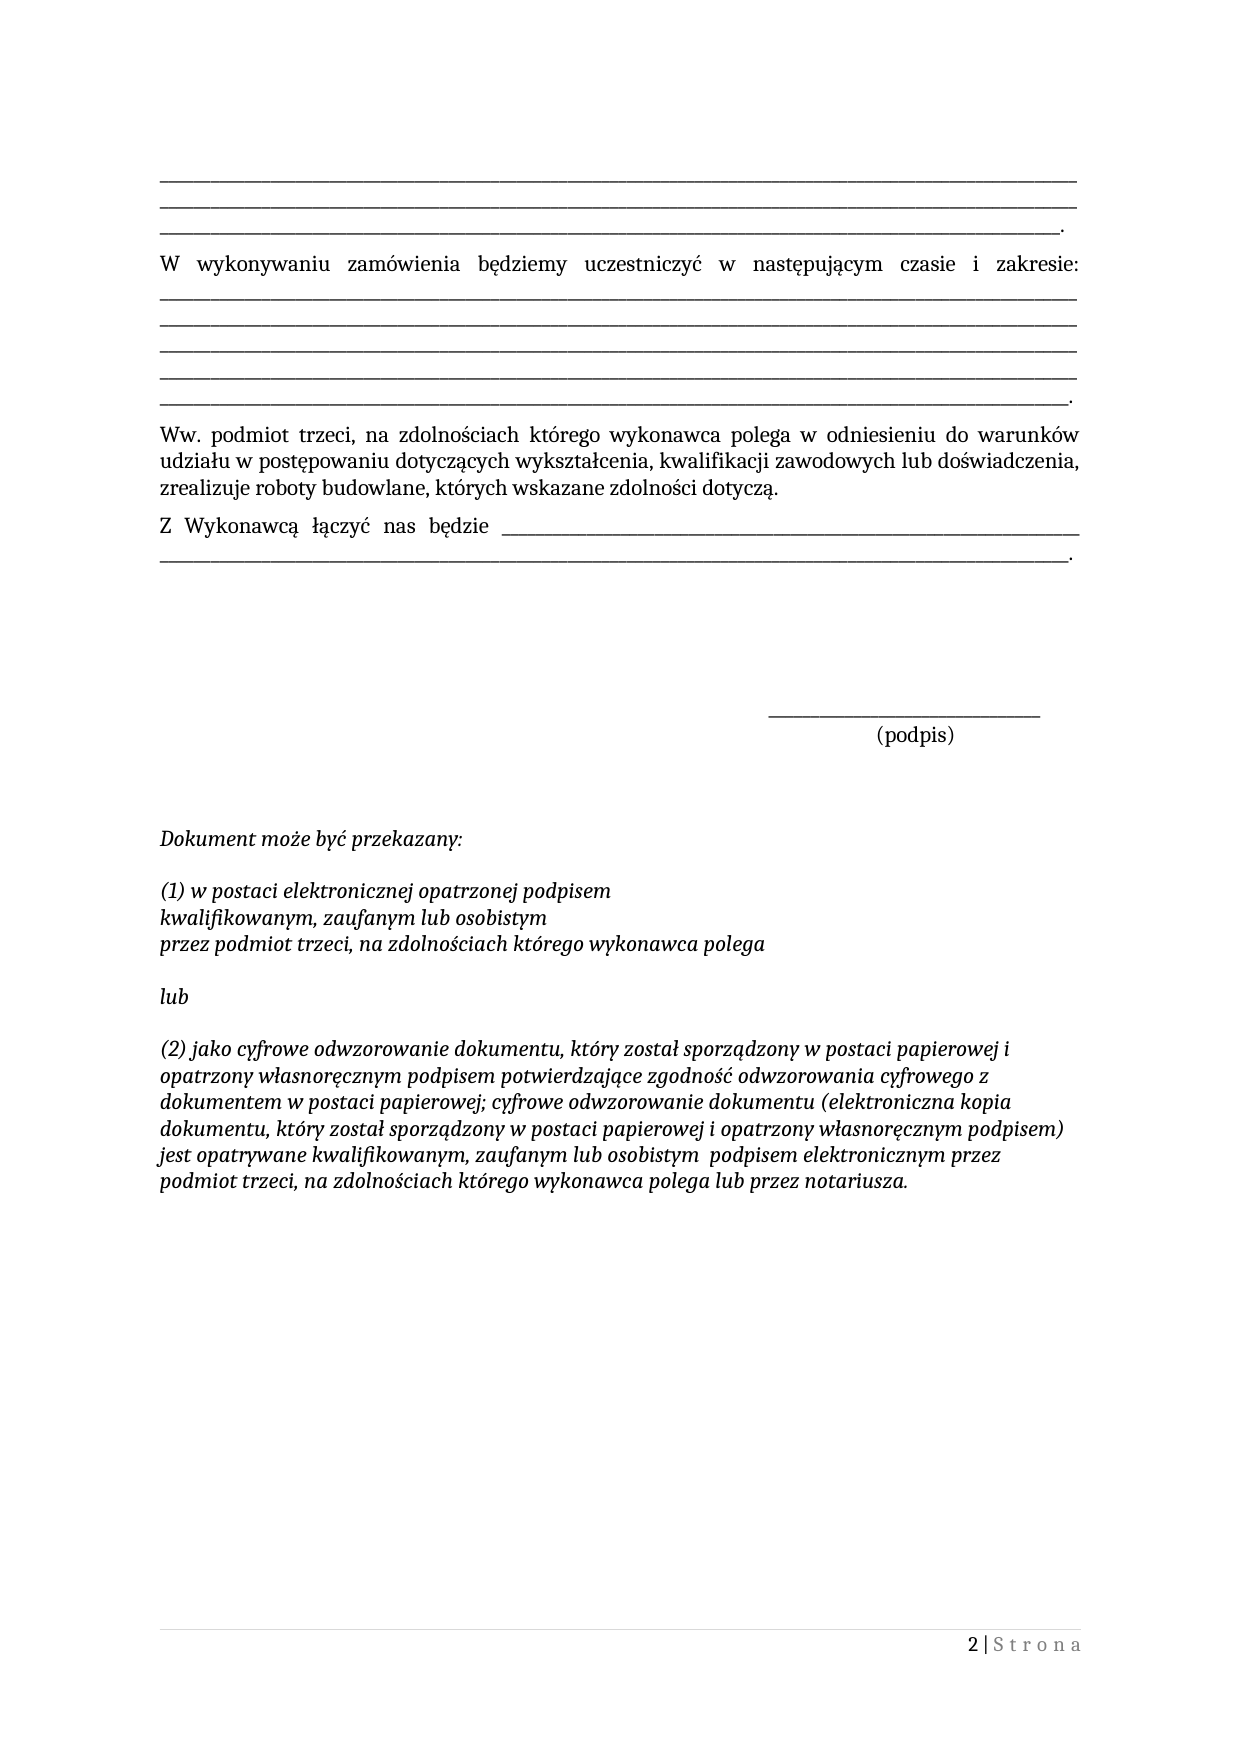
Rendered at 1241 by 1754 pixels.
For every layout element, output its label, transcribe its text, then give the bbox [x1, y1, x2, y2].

text W wykonywaniu zamówienia będziemy uczestniczyć w następującym czasie i zakresie: ___________________________________________________________________________________________________________________________________________________________________________________________________________________________________________________________________________________________________________________________________________________________________________________________________________________________________________________________________________________________________________________________________________________________. [159, 251, 1081, 409]
text Ww. podmiot trzeci, na zdolnościach którego wykonawca polega w odniesieniu do warunków udziału w postępowaniu dotyczących wykształcenia, kwalifikacji zawodowych lub doświadczenia, zrealizuje roboty budowlane, których wskazane zdolności dotyczą. [159, 422, 1081, 501]
text ________________________________ (podpis) [750, 695, 1081, 748]
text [159, 159, 1081, 238]
text Z Wykonawcą łączyć nas będzie ____________________________________________________________________ ___________________________________________________________________________________________________________. [159, 513, 1081, 566]
text Dokument może być przekazany: (1) w postaci elektronicznej opatrzonej podpisem kwalifikowanym, zaufanym lub osobistym przez podmiot trzeci, na zdolnościach którego wykonawca polega lub (2) jako cyfrowe odwzorowanie dokumentu, który został sporządzony w postaci papierowej i opatrzony własnoręcznym podpisem potwierdzające zgodność odwzorowania cyfrowego z dokumentem w postaci papierowej; cyfrowe odwzorowanie dokumentu (elektroniczna kopia dokumentu, który został sporządzony w postaci papierowej i opatrzony własnoręcznym podpisem) jest opatrywane kwalifikowanym, zaufanym lub osobistym podpisem elektronicznym przez podmiot trzeci, na zdolnościach którego wykonawca polega lub przez notariusza. [159, 825, 1081, 1194]
